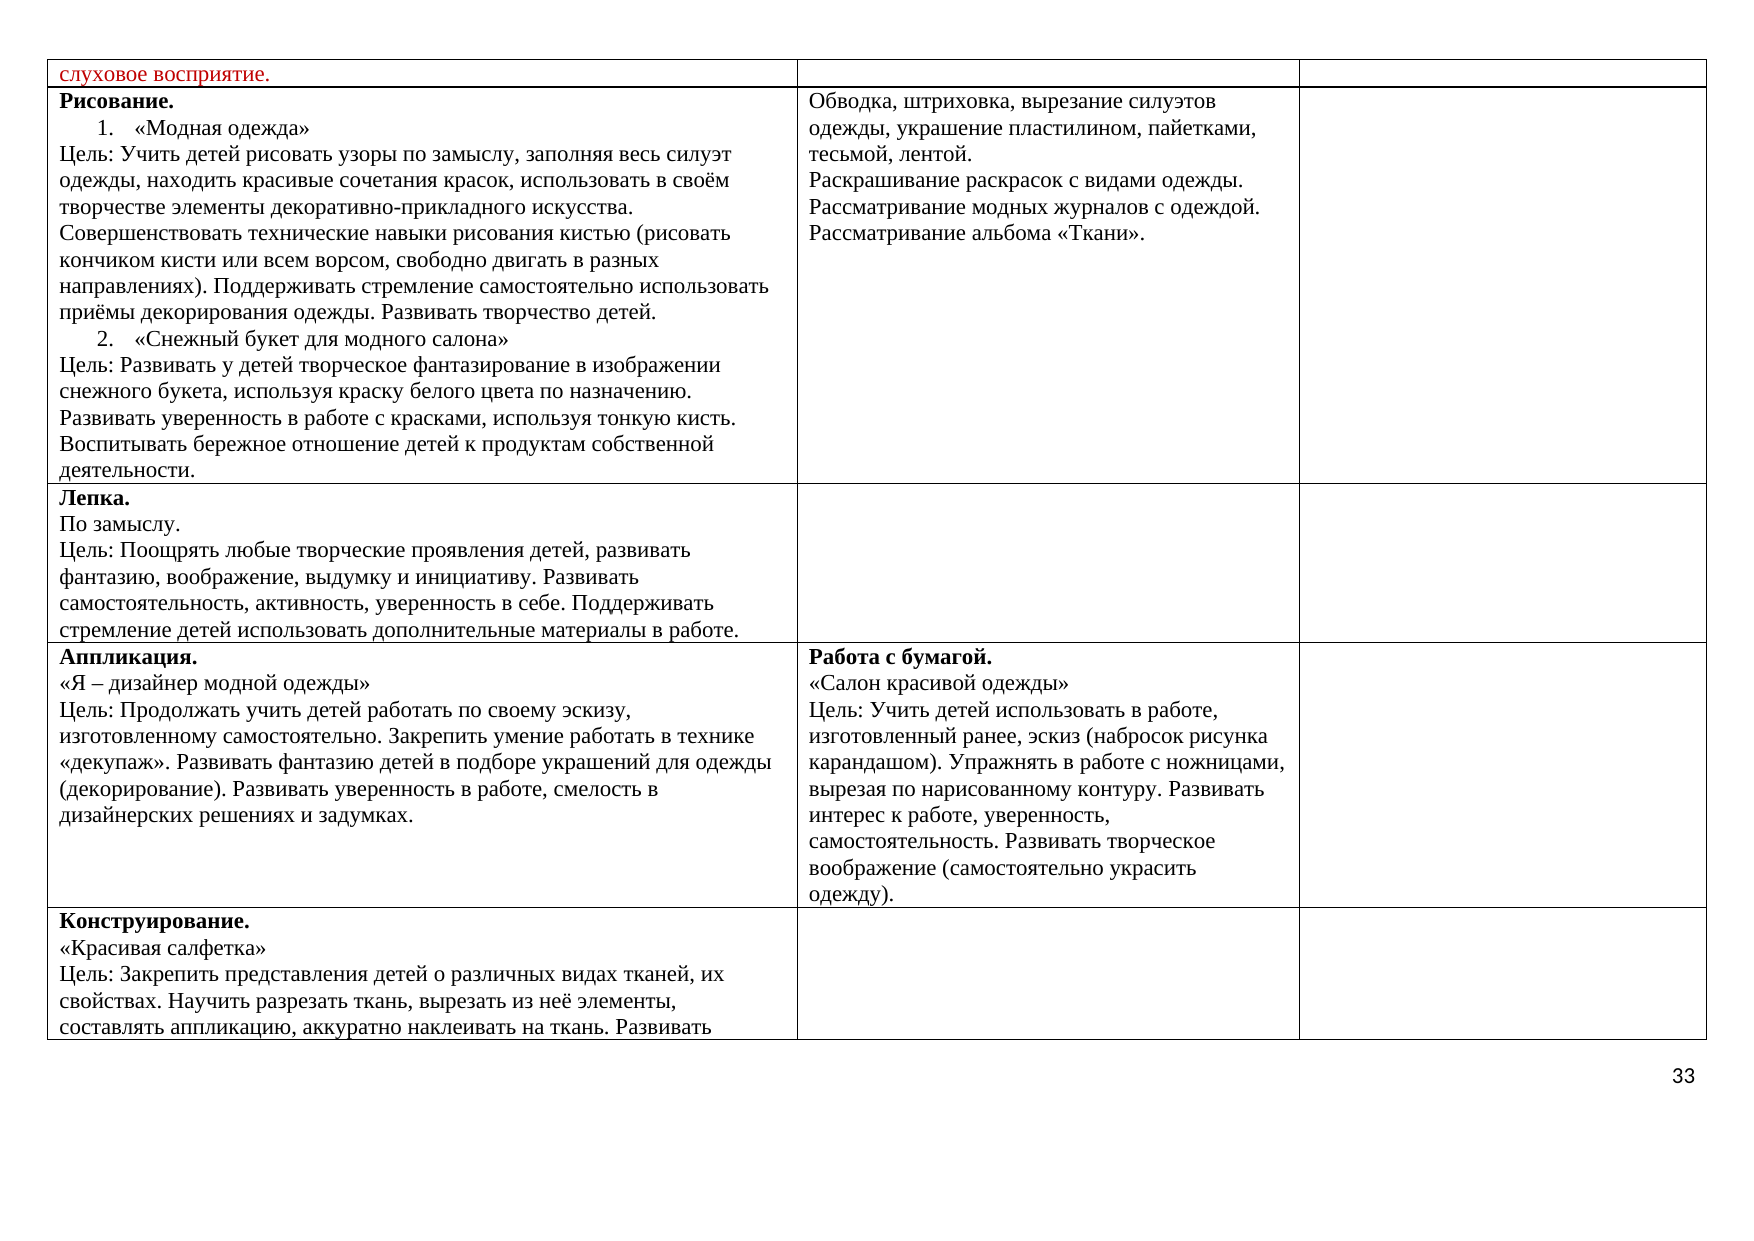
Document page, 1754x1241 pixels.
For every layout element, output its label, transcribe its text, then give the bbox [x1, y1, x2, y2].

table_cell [48, 60, 797, 86]
table_cell [1300, 60, 1706, 86]
table_cell [1300, 908, 1706, 1039]
table_cell [798, 484, 1299, 642]
table_cell [1300, 484, 1706, 642]
table_cell Работа с бумагой. «Салон красивой одежды» Цель: Учить детей использовать в работе, изготовленный ранее, эскиз (набросок рисунка карандашом). Упражнять в работе с ножницами, вырезая по нарисованному контуру. Развивать интерес к работе, уверенность, самостоятельность. Развивать творческое воображение (самостоятельно украсить одежду). [798, 643, 1299, 907]
table_cell Рисование. «Модная одежда» Цель: Учить детей рисовать узоры по замыслу, заполняя весь силуэт одежды, находить красивые сочетания красок, использовать в своём творчестве элементы декоративно-прикладного искусства. Совершенствовать технические навыки рисования кистью (рисовать кончиком кисти или всем ворсом, свободно двигать в разных направлениях). Поддерживать стремление самостоятельно использовать приёмы декорирования одежды. Развивать творчество детей. «Снежный букет для модного салона» Цель: Развивать у детей творческое фантазирование в изображении снежного букета, используя краску белого цвета по назначению. Развивать уверенность в работе с красками, используя тонкую кисть. Воспитывать бережное отношение детей к продуктам собственной деятельности. [48, 88, 797, 483]
table_cell Обводка, штриховка, вырезание силуэтов одежды, украшение пластилином, пайетками, тесьмой, лентой. Раскрашивание раскрасок с видами одежды. Рассматривание модных журналов с одеждой. Рассматривание альбома «Ткани». [798, 88, 1299, 483]
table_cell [798, 60, 1299, 86]
table_cell [1300, 88, 1706, 483]
table_cell Лепка. По замыслу. Цель: Поощрять любые творческие проявления детей, развивать фантазию, воображение, выдумку и инициативу. Развивать самостоятельность, активность, уверенность в себе. Поддерживать стремление детей использовать дополнительные материалы в работе. [48, 484, 797, 642]
table_cell Аппликация. «Я – дизайнер модной одежды» Цель: Продолжать учить детей работать по своему эскизу, изготовленному самостоятельно. Закрепить умение работать в технике «декупаж». Развивать фантазию детей в подборе украшений для одежды (декорирование). Развивать уверенность в работе, смелость в дизайнерских решениях и задумках. [48, 643, 797, 907]
table_cell [1300, 643, 1706, 907]
table_cell [798, 908, 1299, 1039]
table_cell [48, 908, 797, 1039]
